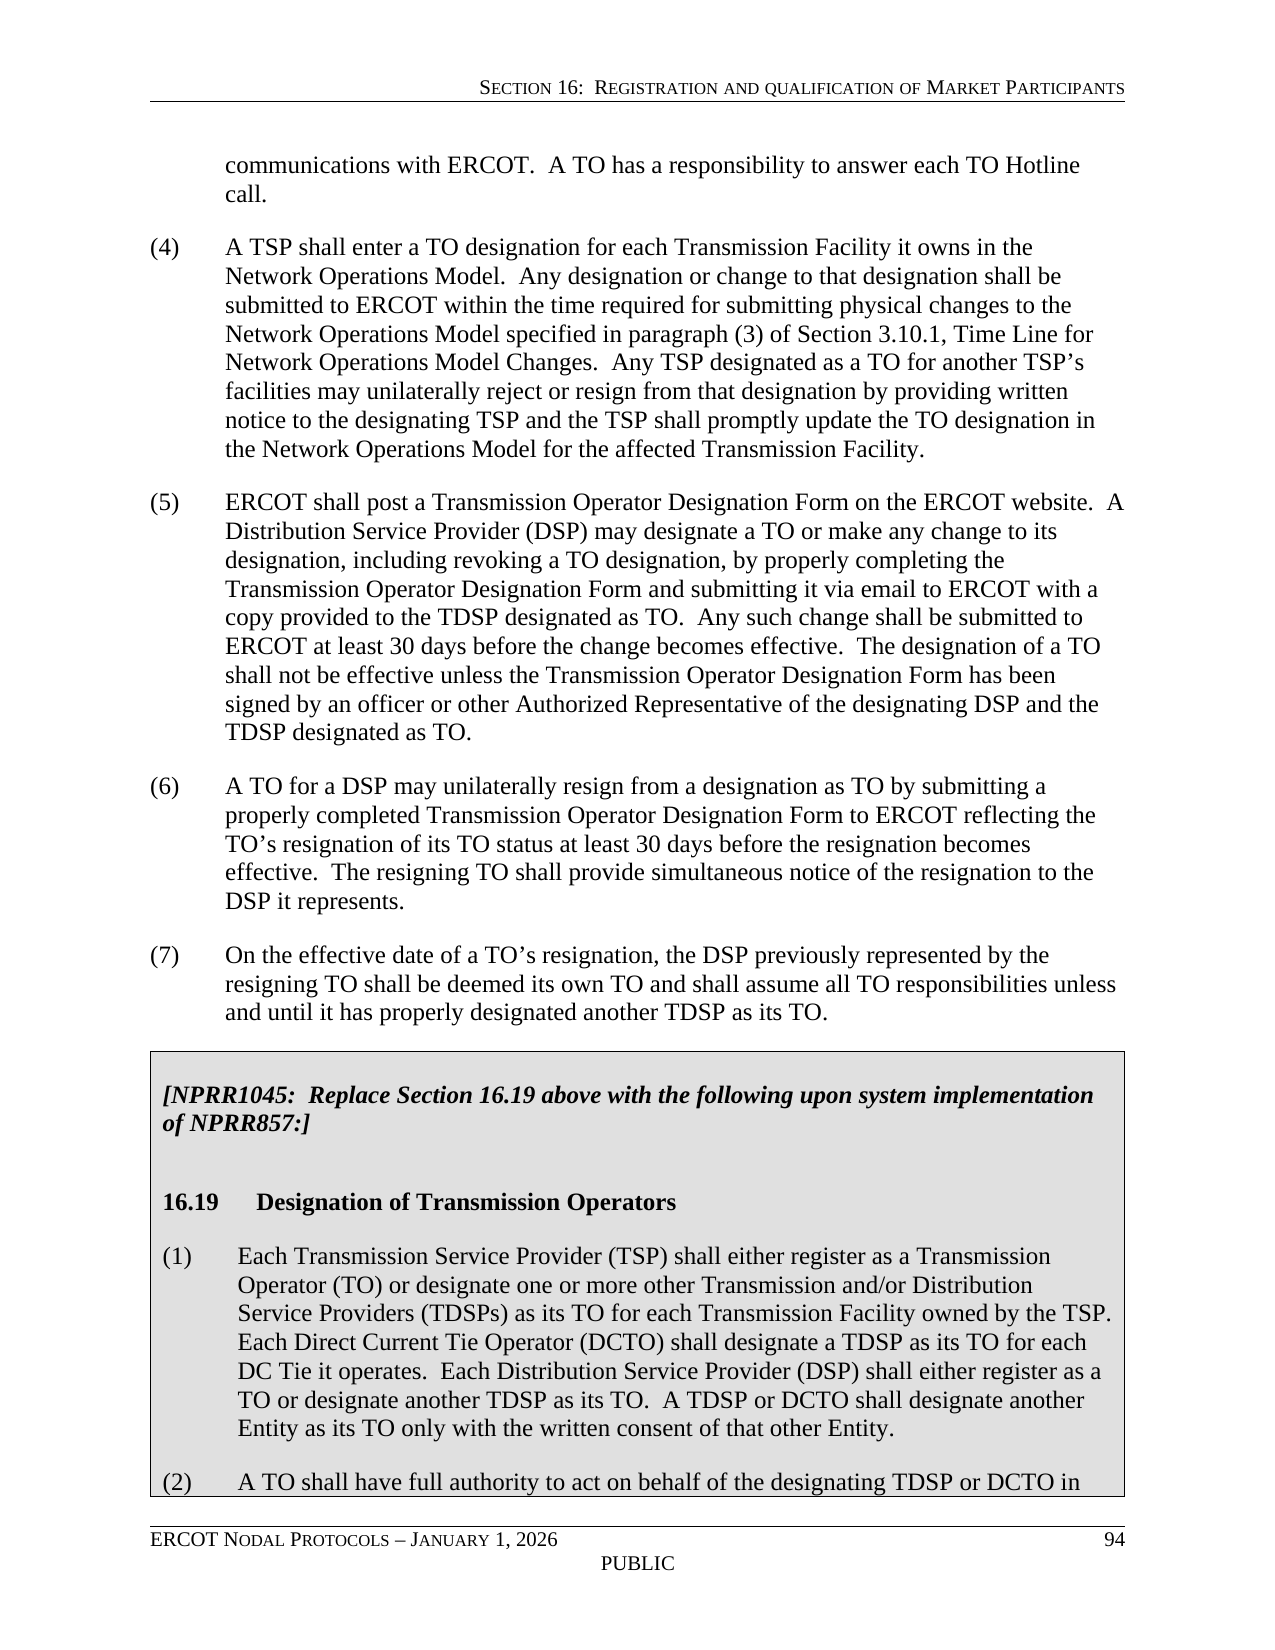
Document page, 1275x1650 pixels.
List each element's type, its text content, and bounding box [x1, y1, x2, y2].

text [150, 150, 1125, 207]
text (6) A TO for a DSP may unilaterally resign from a designation as TO by submitting a properly completed Transmission Operator Designation Form to ERCOT reflecting the TO’s resignation of its TO status at least 30 days before the resignation becomes effective. The resigning TO shall provide simultaneous notice of the resignation to the DSP it represents. [150, 771, 1125, 915]
text (7) On the effective date of a TO’s resignation, the DSP previously represented by the resigning TO shall be deemed its own TO and shall assume all TO responsibilities unless and until it has properly designated another TDSP as its TO. [150, 940, 1125, 1026]
text (5) ERCOT shall post a Transmission Operator Designation Form on the ERCOT website. A Distribution Service Provider (DSP) may designate a TO or make any change to its designation, including revoking a TO designation, by properly completing the Transmission Operator Designation Form and submitting it via email to ERCOT with a copy provided to the TDSP designated as TO. Any such change shall be submitted to ERCOT at least 30 days before the change becomes effective. The designation of a TO shall not be effective unless the Transmission Operator Designation Form has been signed by an officer or other Authorized Representative of the designating DSP and the TDSP designated as TO. [150, 487, 1125, 746]
text (4) A TSP shall enter a TO designation for each Transmission Facility it owns in the Network Operations Model. Any designation or change to that designation shall be submitted to ERCOT within the time required for submitting physical changes to the Network Operations Model specified in paragraph (3) of Section 3.10.1, Time Line for Network Operations Model Changes. Any TSP designated as a TO for another TSP’s facilities may unilaterally reject or resign from that designation by providing written notice to the designating TSP and the TSP shall promptly update the TO designation in the Network Operations Model for the affected Transmission Facility. [150, 232, 1125, 462]
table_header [151, 1052, 1124, 1496]
